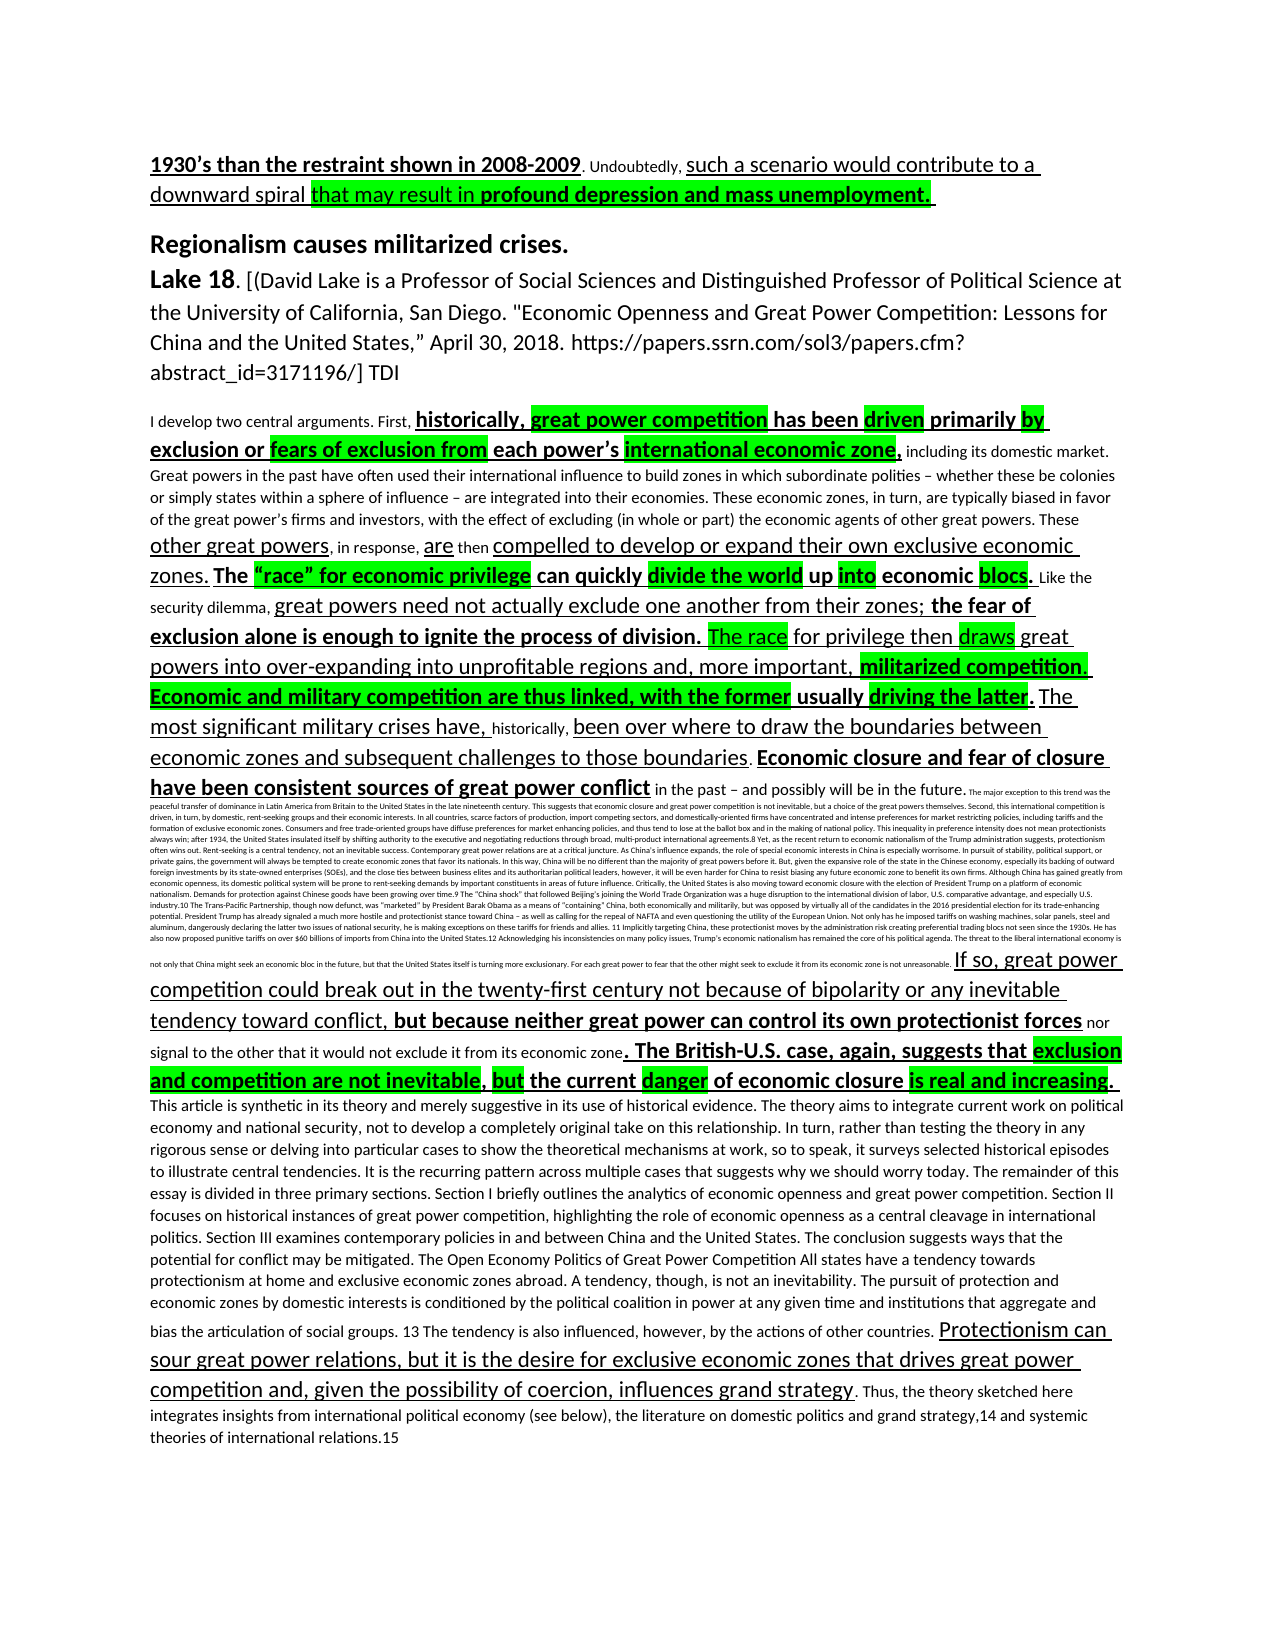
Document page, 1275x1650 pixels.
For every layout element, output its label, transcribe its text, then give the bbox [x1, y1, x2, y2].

text Regionalism causes militarized crises. [150, 227, 1125, 260]
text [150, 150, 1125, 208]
text Lake 18. [(David Lake is a Professor of Social Sciences and Distinguished Professor of Political Science at the University of California, San Diego. "Economic Openness and Great Power Competition: Lessons for China and the United States,” April 30, 2018. https://papers.ssrn.com/sol3/papers.cfm?abstract_id=3171196/] TDI [150, 263, 1125, 386]
text I develop two central arguments. First, historically, great power competition has been driven primarily by exclusion or fears of exclusion from each power’s international economic zone, including its domestic market. Great powers in the past have often used their international influence to build zones in which subordinate polities – whether these be colonies or simply states within a sphere of influence – are integrated into their economies. These economic zones, in turn, are typically biased in favor of the great power’s firms and investors, with the effect of excluding (in whole or part) the economic agents of other great powers. These other great powers, in response, are then compelled to develop or expand their own exclusive economic zones. The “race” for economic privilege can quickly divide the world up into economic blocs. Like the security dilemma, great powers need not actually exclude one another from their zones; the fear of exclusion alone is enough to ignite the process of division. The race for privilege then draws great powers into over-expanding into unprofitable regions and, more important, militarized competition. Economic and military competition are thus linked, with the former usually driving the latter. The most significant military crises have, historically, been over where to draw the boundaries between economic zones and subsequent challenges to those boundaries. Economic closure and fear of closure have been consistent sources of great power conflict in the past – and possibly will be in the future. The major exception to this trend was the peaceful transfer of dominance in Latin America from Britain to the United States in the late nineteenth century. This suggests that economic closure and great power competition is not inevitable, but a choice of the great powers themselves. Second, this international competition is driven, in turn, by domestic, rent-seeking groups and their economic interests. In all countries, scarce factors of production, import competing sectors, and domestically-oriented firms have concentrated and intense preferences for market restricting policies, including tariffs and the formation of exclusive economic zones. Consumers and free trade-oriented groups have diffuse preferences for market enhancing policies, and thus tend to lose at the ballot box and in the making of national policy. This inequality in preference intensity does not mean protectionists always win; after 1934, the United States insulated itself by shifting authority to the executive and negotiating reductions through broad, multi-product international agreements.8 Yet, as the recent return to economic nationalism of the Trump administration suggests, protectionism often wins out. Rent-seeking is a central tendency, not an inevitable success. Contemporary great power relations are at a critical juncture. As China’s influence expands, the role of special economic interests in China is especially worrisome. In pursuit of stability, political support, or private gains, the government will always be tempted to create economic zones that favor its nationals. In this way, China will be no different than the majority of great powers before it. But, given the expansive role of the state in the Chinese economy, especially its backing of outward foreign investments by its state-owned enterprises (SOEs), and the close ties between business elites and its authoritarian political leaders, however, it will be even harder for China to resist biasing any future economic zone to benefit its own firms. Although China has gained greatly from economic openness, its domestic political system will be prone to rent-seeking demands by important constituents in areas of future influence. Critically, the United States is also moving toward economic closure with the election of President Trump on a platform of economic nationalism. Demands for protection against Chinese goods have been growing over time.9 The “China shock” that followed Beijing’s joining the World Trade Organization was a huge disruption to the international division of labor, U.S. comparative advantage, and especially U.S. industry.10 The Trans-Pacific Partnership, though now defunct, was “marketed” by President Barak Obama as a means of “containing” China, both economically and militarily, but was opposed by virtually all of the candidates in the 2016 presidential election for its trade-enhancing potential. President Trump has already signaled a much more hostile and protectionist stance toward China – as well as calling for the repeal of NAFTA and even questioning the utility of the European Union. Not only has he imposed tariffs on washing machines, solar panels, steel and aluminum, dangerously declaring the latter two issues of national security, he is making exceptions on these tariffs for friends and allies. 11 Implicitly targeting China, these protectionist moves by the administration risk creating preferential trading blocs not seen since the 1930s. He has also now proposed punitive tariffs on over $60 billions of imports from China into the United States.12 Acknowledging his inconsistencies on many policy issues, Trump’s economic nationalism has remained the core of his political agenda. The threat to the liberal international economy is not only that China might seek an economic bloc in the future, but that the United States itself is turning more exclusionary. For each great power to fear that the other might seek to exclude it from its economic zone is not unreasonable. If so, great power competition could break out in the twenty-first century not because of bipolarity or any inevitable tendency toward conflict, but because neither great power can control its own protectionist forces nor signal to the other that it would not exclude it from its economic zone. The British-U.S. case, again, suggests that exclusion and competition are not inevitable, but the current danger of economic closure is real and increasing. This article is synthetic in its theory and merely suggestive in its use of historical evidence. The theory aims to integrate current work on political economy and national security, not to develop a completely original take on this relationship. In turn, rather than testing the theory in any rigorous sense or delving into particular cases to show the theoretical mechanisms at work, so to speak, it surveys selected historical episodes to illustrate central tendencies. It is the recurring pattern across multiple cases that suggests why we should worry today. The remainder of this essay is divided in three primary sections. Section I briefly outlines the analytics of economic openness and great power competition. Section II focuses on historical instances of great power competition, highlighting the role of economic openness as a central cleavage in international politics. Section III examines contemporary policies in and between China and the United States. The conclusion suggests ways that the potential for conflict may be mitigated. The Open Economy Politics of Great Power Competition All states have a tendency towards protectionism at home and exclusive economic zones abroad. A tendency, though, is not an inevitability. The pursuit of protection and economic zones by domestic interests is conditioned by the political coalition in power at any given time and institutions that aggregate and bias the articulation of social groups. 13 The tendency is also influenced, however, by the actions of other countries. Protectionism can sour great power relations, but it is the desire for exclusive economic zones that drives great power competition and, given the possibility of coercion, influences grand strategy. Thus, the theory sketched here integrates insights from international political economy (see below), the literature on domestic politics and grand strategy,14 and systemic theories of international relations.15 [150, 405, 1125, 1447]
